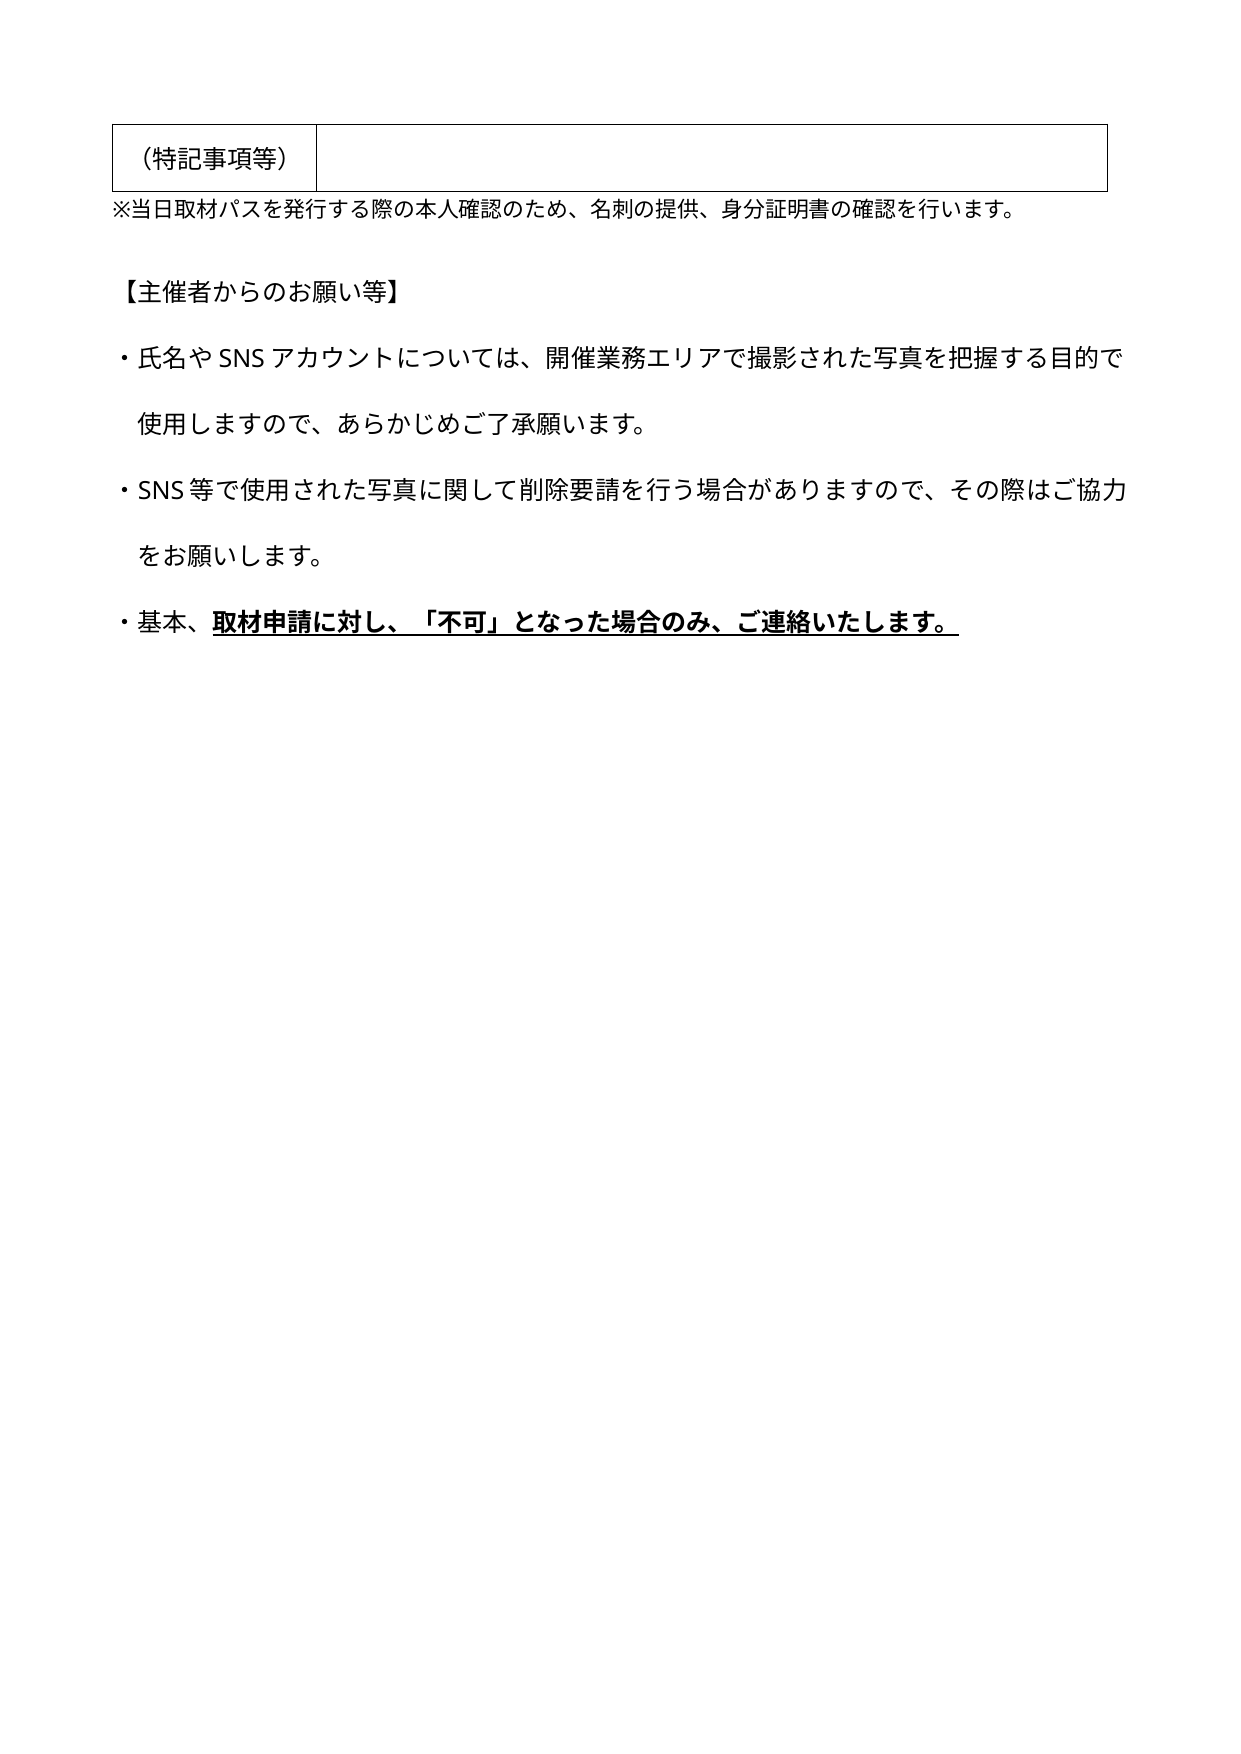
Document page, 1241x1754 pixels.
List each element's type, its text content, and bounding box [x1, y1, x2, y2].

text ・基本、取材申請に対し、「不可」となった場合のみ、ご連絡いたします。 [112, 588, 1128, 654]
text 【主催者からのお願い等】 [112, 258, 1128, 324]
table_cell その他 （特記事項等） [113, 125, 316, 191]
table_cell [317, 125, 1107, 191]
text ※当日取材パスを発行する際の本人確認のため、名刺の提供、身分証明書の確認を行います。 [112, 192, 1128, 225]
text ・氏名やSNSアカウントについては、開催業務エリアで撮影された写真を把握する目的で使用しますので、あらかじめご了承願います。 [112, 324, 1128, 456]
text ・SNS等で使用された写真に関して削除要請を行う場合がありますので、その際はご協力をお願いします。 [112, 456, 1128, 588]
